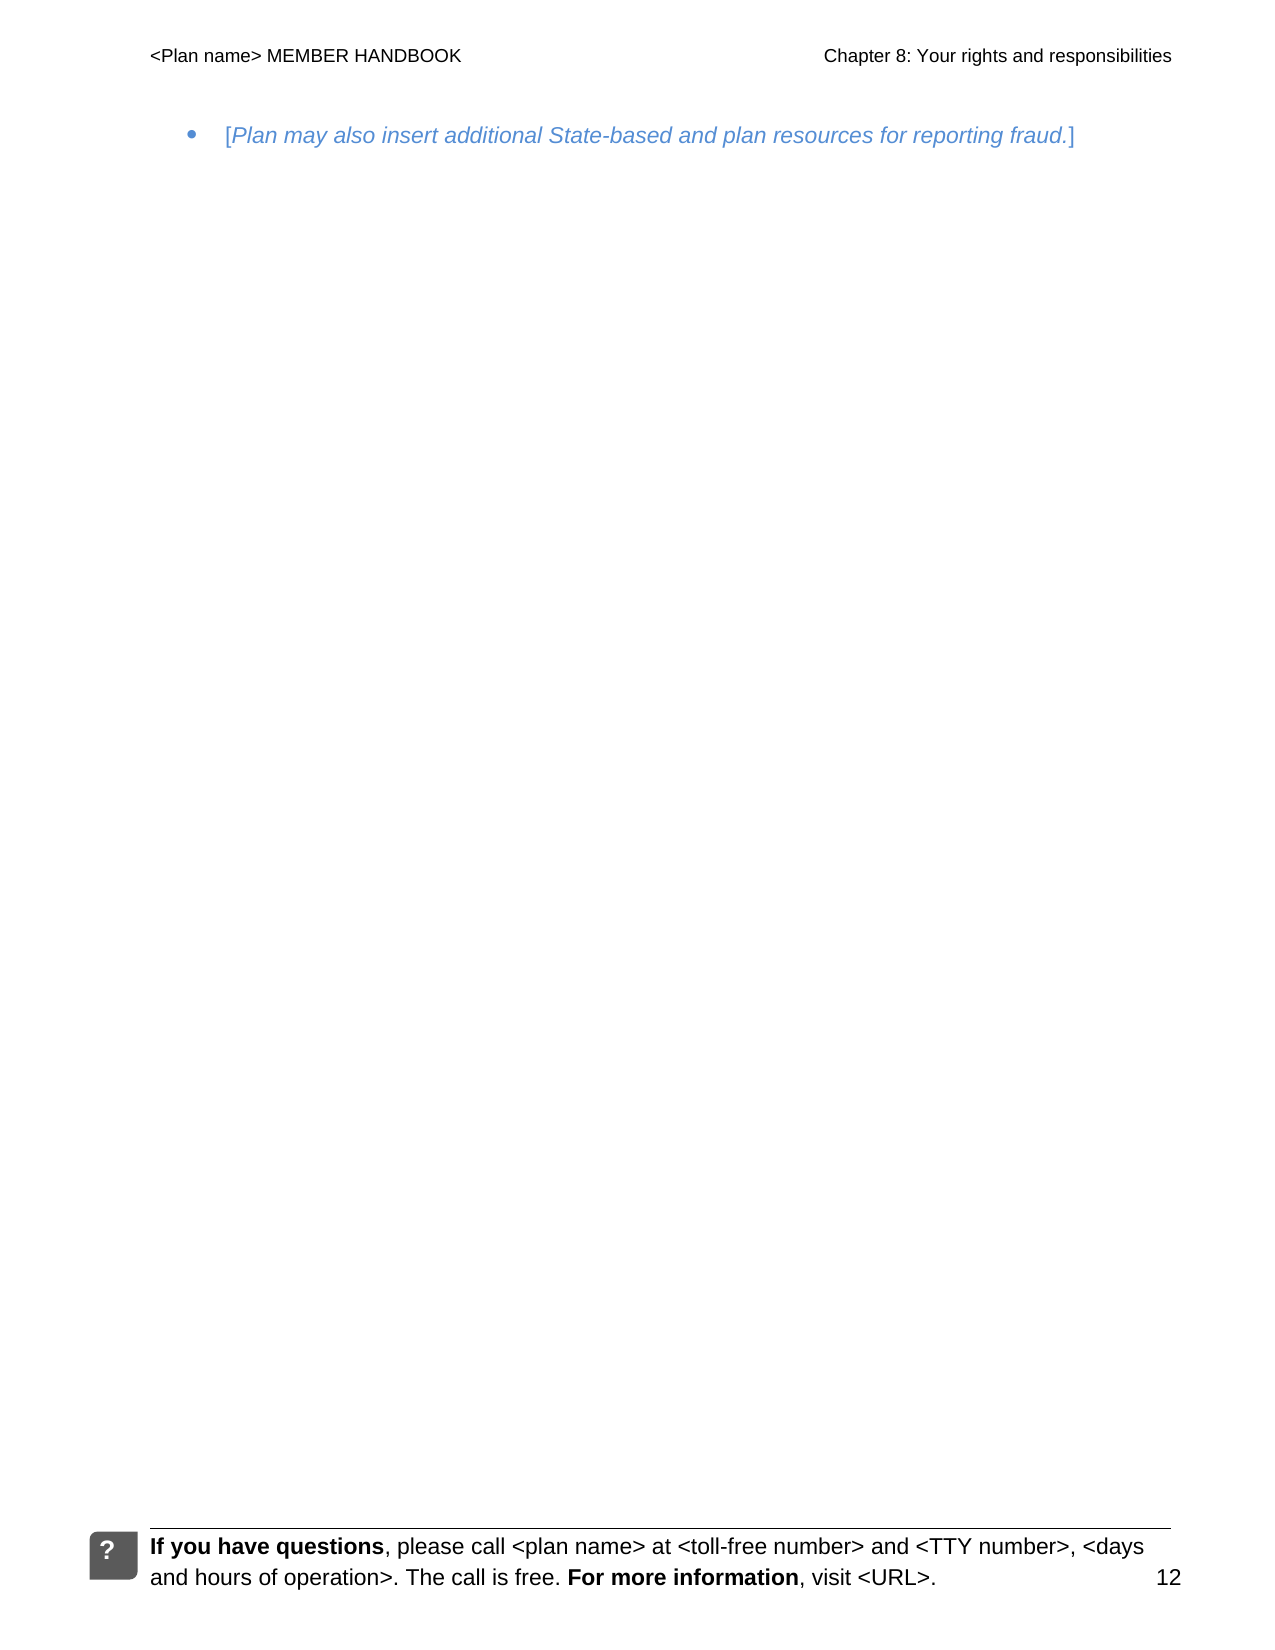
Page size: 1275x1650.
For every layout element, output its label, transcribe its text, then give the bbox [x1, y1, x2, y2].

list [Plan may also insert additional State-based and plan resources for reporting fraud.] [187, 118, 1096, 150]
